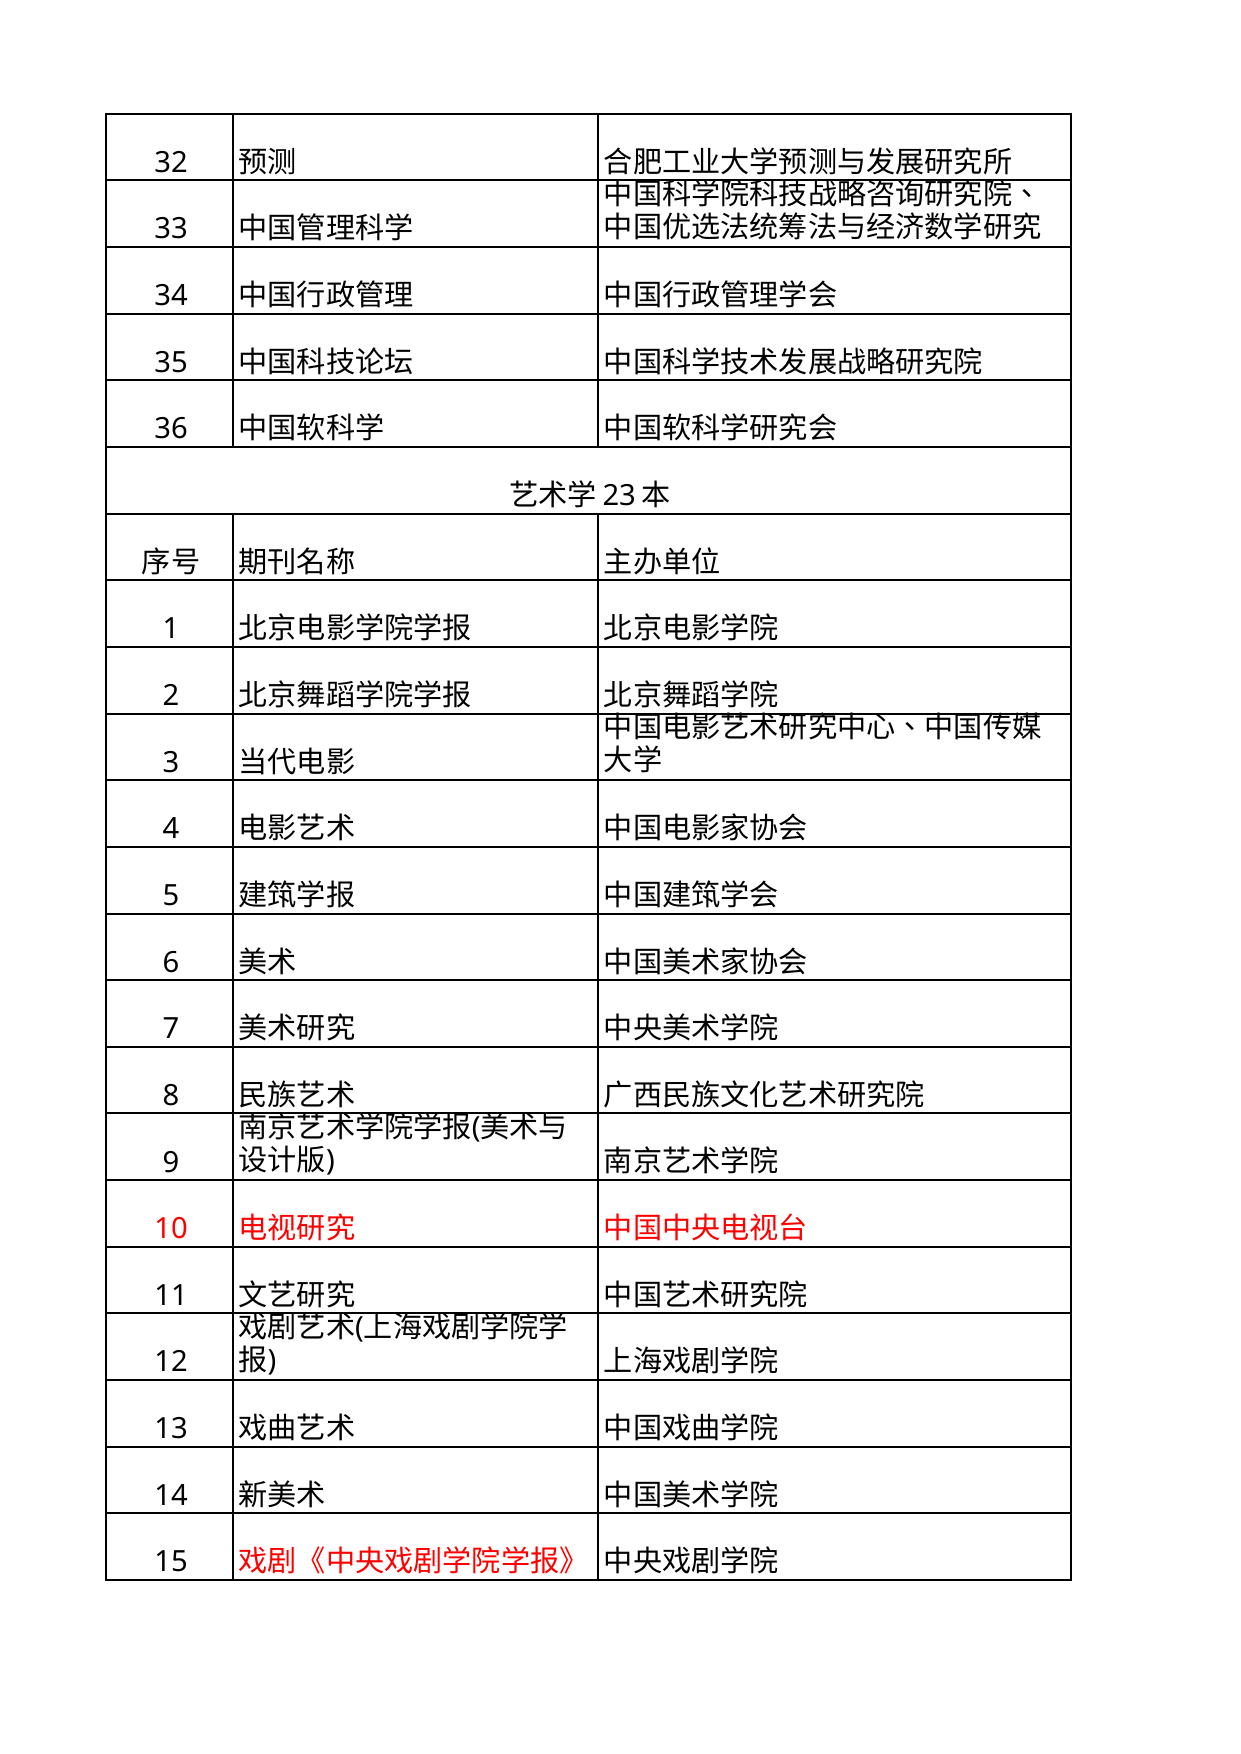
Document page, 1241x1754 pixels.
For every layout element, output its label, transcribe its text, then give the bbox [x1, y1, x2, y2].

table_cell 戏剧艺术(上海戏剧学院学 报) [234, 1314, 597, 1379]
table_cell 中国管理科学 [234, 181, 597, 246]
table_cell 2 [107, 648, 232, 712]
table_cell 中国科学技术发展战略研究院 [599, 315, 1070, 379]
table_cell 中国艺术研究院 [599, 1248, 1070, 1312]
table_cell 中国电影艺术研究中心、中国传媒 大学 [599, 715, 1070, 779]
table_cell 35 [107, 315, 232, 379]
table_cell 中国行政管理 [234, 248, 597, 312]
table_cell 美术 [234, 915, 597, 979]
table_cell 上海戏剧学院 [599, 1314, 1070, 1379]
table_cell 12 [107, 1314, 232, 1379]
table_cell 当代电影 [234, 715, 597, 779]
table_cell 北京电影学院 [599, 581, 1070, 646]
table_cell 33 [107, 181, 232, 246]
table_cell 北京舞蹈学院学报 [234, 648, 597, 712]
table_cell 广西民族文化艺术研究院 [599, 1048, 1070, 1112]
table_header 预测 [234, 115, 597, 179]
table_cell 建筑学报 [234, 848, 597, 912]
table_cell 北京电影学院学报 [234, 581, 597, 646]
table_cell 中国戏曲学院 [599, 1381, 1070, 1446]
table_cell 34 [107, 248, 232, 312]
table_cell 13 [107, 1381, 232, 1446]
table_cell 戏曲艺术 [234, 1381, 597, 1446]
table_cell 6 [107, 915, 232, 979]
table_cell 中国美术学院 [599, 1448, 1070, 1512]
table_cell 15 [107, 1514, 232, 1579]
table_cell 3 [107, 715, 232, 779]
table_cell 中央美术学院 [599, 981, 1070, 1046]
table_cell 中国电影家协会 [599, 781, 1070, 846]
table_cell 文艺研究 [234, 1248, 597, 1312]
table_header 32 [107, 115, 232, 179]
table_cell 新美术 [234, 1448, 597, 1512]
table_cell 中国软科学研究会 [599, 381, 1070, 446]
table_cell 期刊名称 [234, 515, 597, 579]
table_cell 戏剧《中央戏剧学院学报》 [234, 1514, 597, 1579]
table_cell 10 [107, 1181, 232, 1246]
table_cell 南京艺术学院 [599, 1114, 1070, 1179]
table_cell 中国行政管理学会 [599, 248, 1070, 312]
table_cell 主办单位 [599, 515, 1070, 579]
table_header 合肥工业大学预测与发展研究所 [599, 115, 1070, 179]
table_cell 序号 [107, 515, 232, 579]
table_cell 1 [107, 581, 232, 646]
table_cell 中国软科学 [234, 381, 597, 446]
table_cell 电视研究 [234, 1181, 597, 1246]
table_cell 北京舞蹈学院 [599, 648, 1070, 712]
table_cell 美术研究 [234, 981, 597, 1046]
table_cell 中央戏剧学院 [599, 1514, 1070, 1579]
table_cell 中国美术家协会 [599, 915, 1070, 979]
table_cell 电影艺术 [234, 781, 597, 846]
table_cell 11 [107, 1248, 232, 1312]
table_cell 南京艺术学院学报(美术与 设计版) [234, 1114, 597, 1179]
table_cell 9 [107, 1114, 232, 1179]
table_cell 中国科学院科技战略咨询研究院、 中国优选法统筹法与经济数学研究 [599, 181, 1070, 246]
table_cell 民族艺术 [234, 1048, 597, 1112]
table_cell 艺术学23本 [107, 448, 1070, 512]
table_cell 8 [107, 1048, 232, 1112]
table_cell 中国中央电视台 [599, 1181, 1070, 1246]
table_cell 中国建筑学会 [599, 848, 1070, 912]
table_cell 5 [107, 848, 232, 912]
table_cell 中国科技论坛 [234, 315, 597, 379]
table_cell 4 [107, 781, 232, 846]
table_cell 36 [107, 381, 232, 446]
table_cell 14 [107, 1448, 232, 1512]
table_cell 7 [107, 981, 232, 1046]
